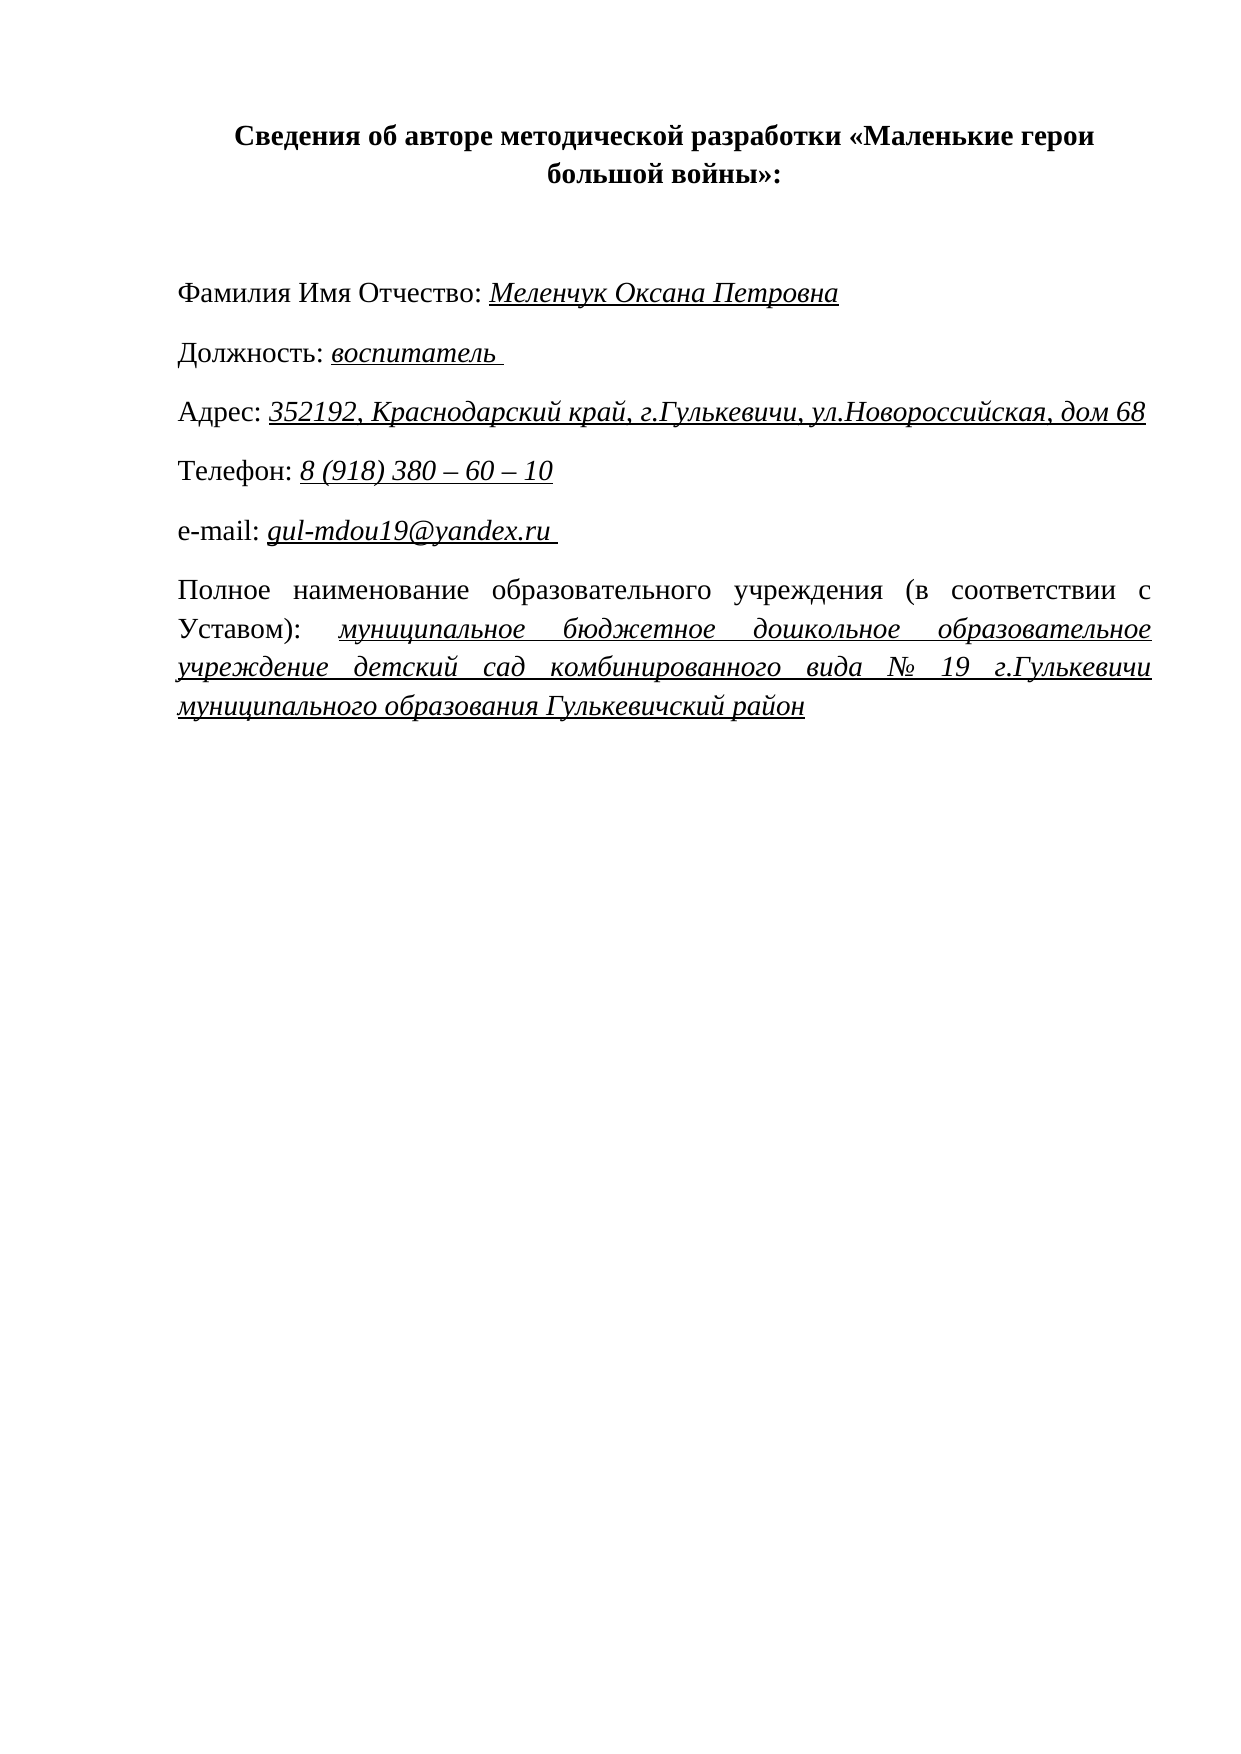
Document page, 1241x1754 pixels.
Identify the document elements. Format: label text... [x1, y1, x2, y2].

text Фамилия Имя Отчество: Меленчук Оксана Петровна [177, 275, 1152, 309]
text Полное наименование образовательного учреждения (в соответствии с Уставом): муниципальное бюджетное дошкольное образовательное учреждение детский сад комбинированного вида № 19 г.Гулькевичи муниципального образования Гулькевичский район [177, 572, 1152, 678]
text Полное наименование образовательного учреждения (в соответствии с Уставом): муниципальное бюджетное дошкольное образовательное учреждение детский сад комбинированного вида № 19 г.Гулькевичи муниципального образования Гулькевичский район [177, 680, 1152, 721]
text e-mail: gul-mdou19@yandex.ru [177, 513, 1152, 546]
text Телефон: 8 (918) 380 – 60 – 10 [177, 453, 1152, 487]
text Адрес: 352192, Краснодарский край, г.Гулькевичи, ул.Новороссийская, дом 68 [177, 394, 1152, 428]
text Должность: воспитатель [177, 335, 1152, 368]
text Сведения об авторе методической разработки «Маленькие герои большой войны»: [177, 118, 1152, 190]
